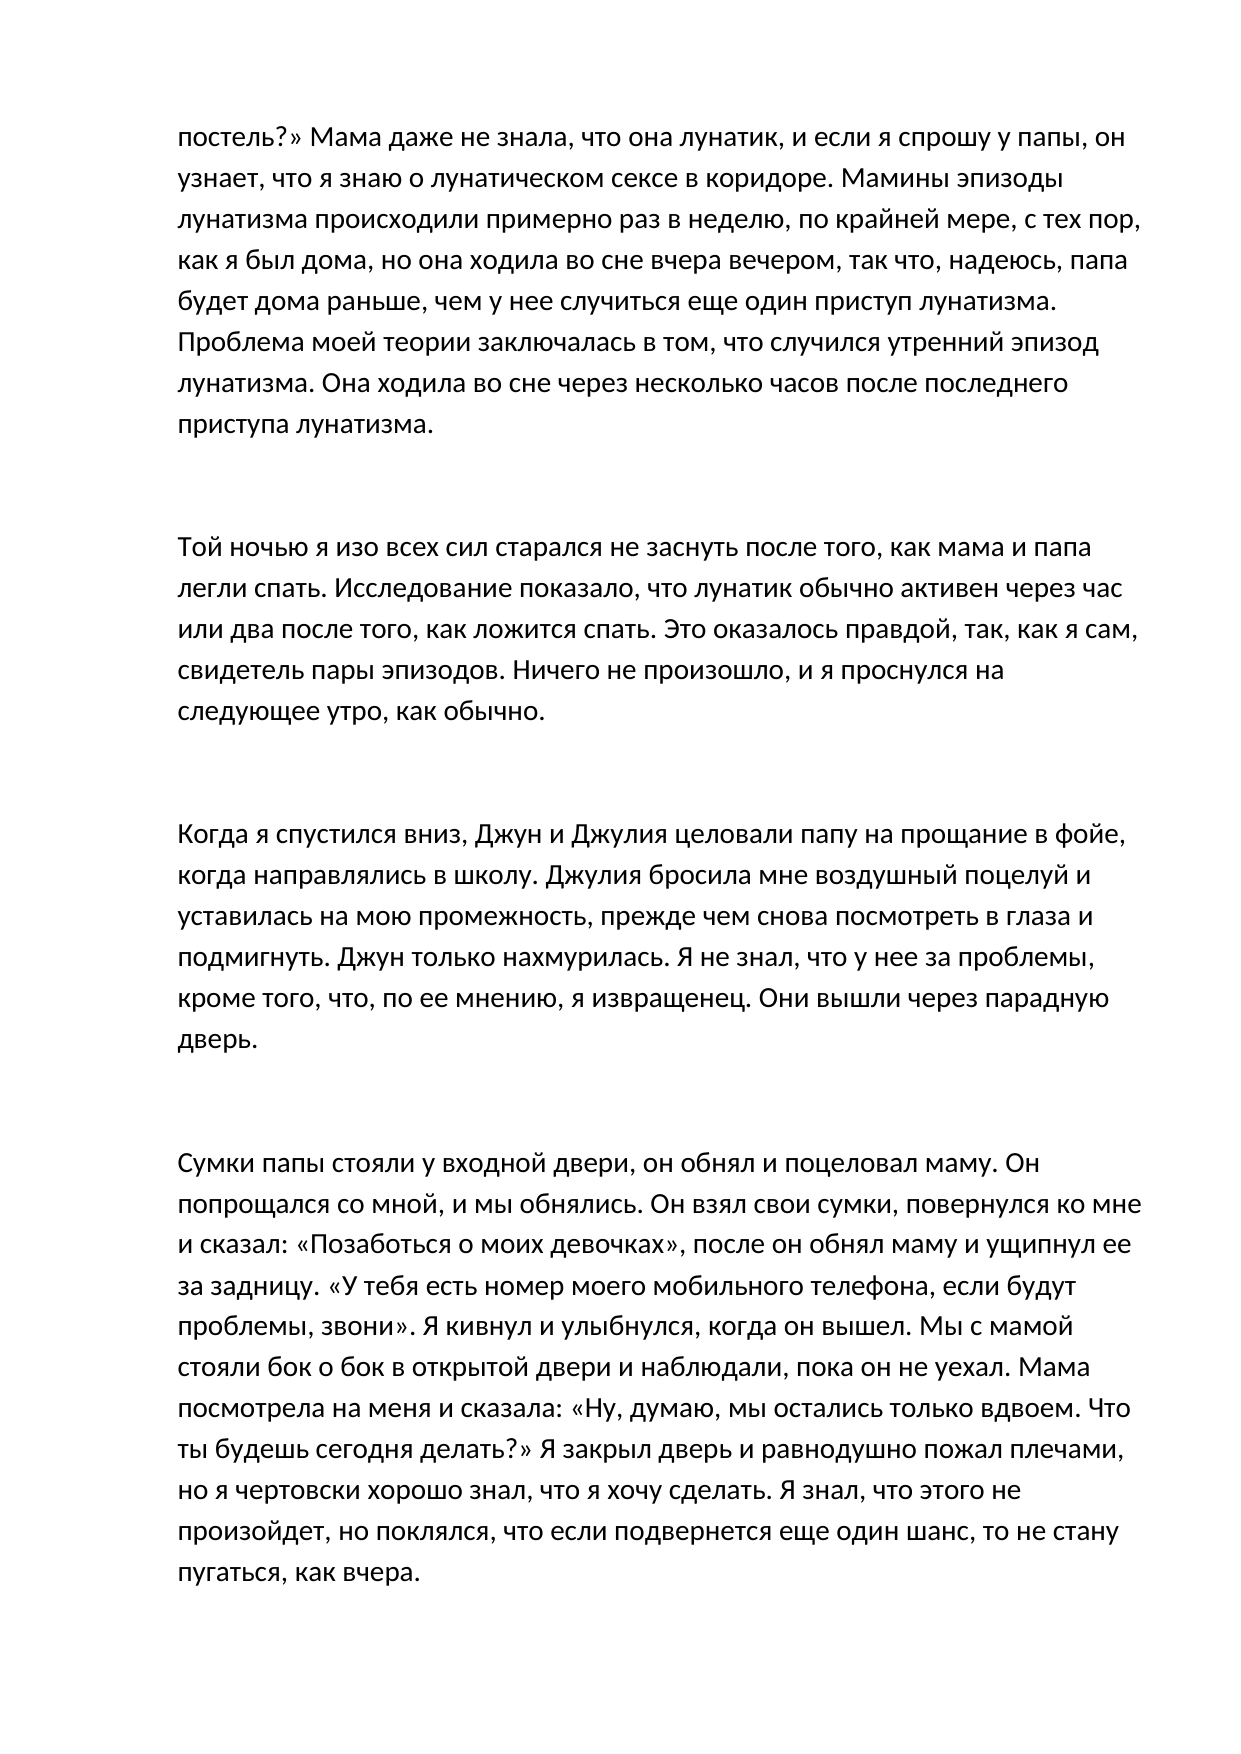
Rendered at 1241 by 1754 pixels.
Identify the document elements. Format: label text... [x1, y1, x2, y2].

text Сумки папы стояли у входной двери, он обнял и поцеловал маму. Он попрощался со мной, и мы обнялись. Он взял свои сумки, повернулся ко мне и сказал: «Позаботься о моих девочках», после он обнял маму и ущипнул ее за задницу. «У тебя есть номер моего мобильного телефона, если будут проблемы, звони». Я кивнул и улыбнулся, когда он вышел. Мы с мамой стояли бок о бок в открытой двери и наблюдали, пока он не уехал. Мама посмотрела на меня и сказала: «Ну, думаю, мы остались только вдвоем. Что ты будешь сегодня делать?» Я закрыл дверь и равнодушно пожал плечами, но я чертовски хорошо знал, что я хочу сделать. Я знал, что этого не произойдет, но поклялся, что если подвернется еще один шанс, то не стану пугаться, как вчера. [177, 1144, 1152, 1589]
text Той ночью я изо всех сил старался не заснуть после того, как мама и папа легли спать. Исследование показало, что лунатик обычно активен через час или два после того, как ложится спать. Это оказалось правдой, так, как я сам, свидетель пары эпизодов. Ничего не произошло, и я проснулся на следующее утро, как обычно. [177, 528, 1152, 728]
text Когда я спустился вниз, Джун и Джулия целовали папу на прощание в фойе, когда направлялись в школу. Джулия бросила мне воздушный поцелуй и уставилась на мою промежность, прежде чем снова посмотреть в глаза и подмигнуть. Джун только нахмурилась. Я не знал, что у нее за проблемы, кроме того, что, по ее мнению, я извращенец. Они вышли через парадную дверь. [177, 816, 1152, 1056]
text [177, 118, 1152, 440]
